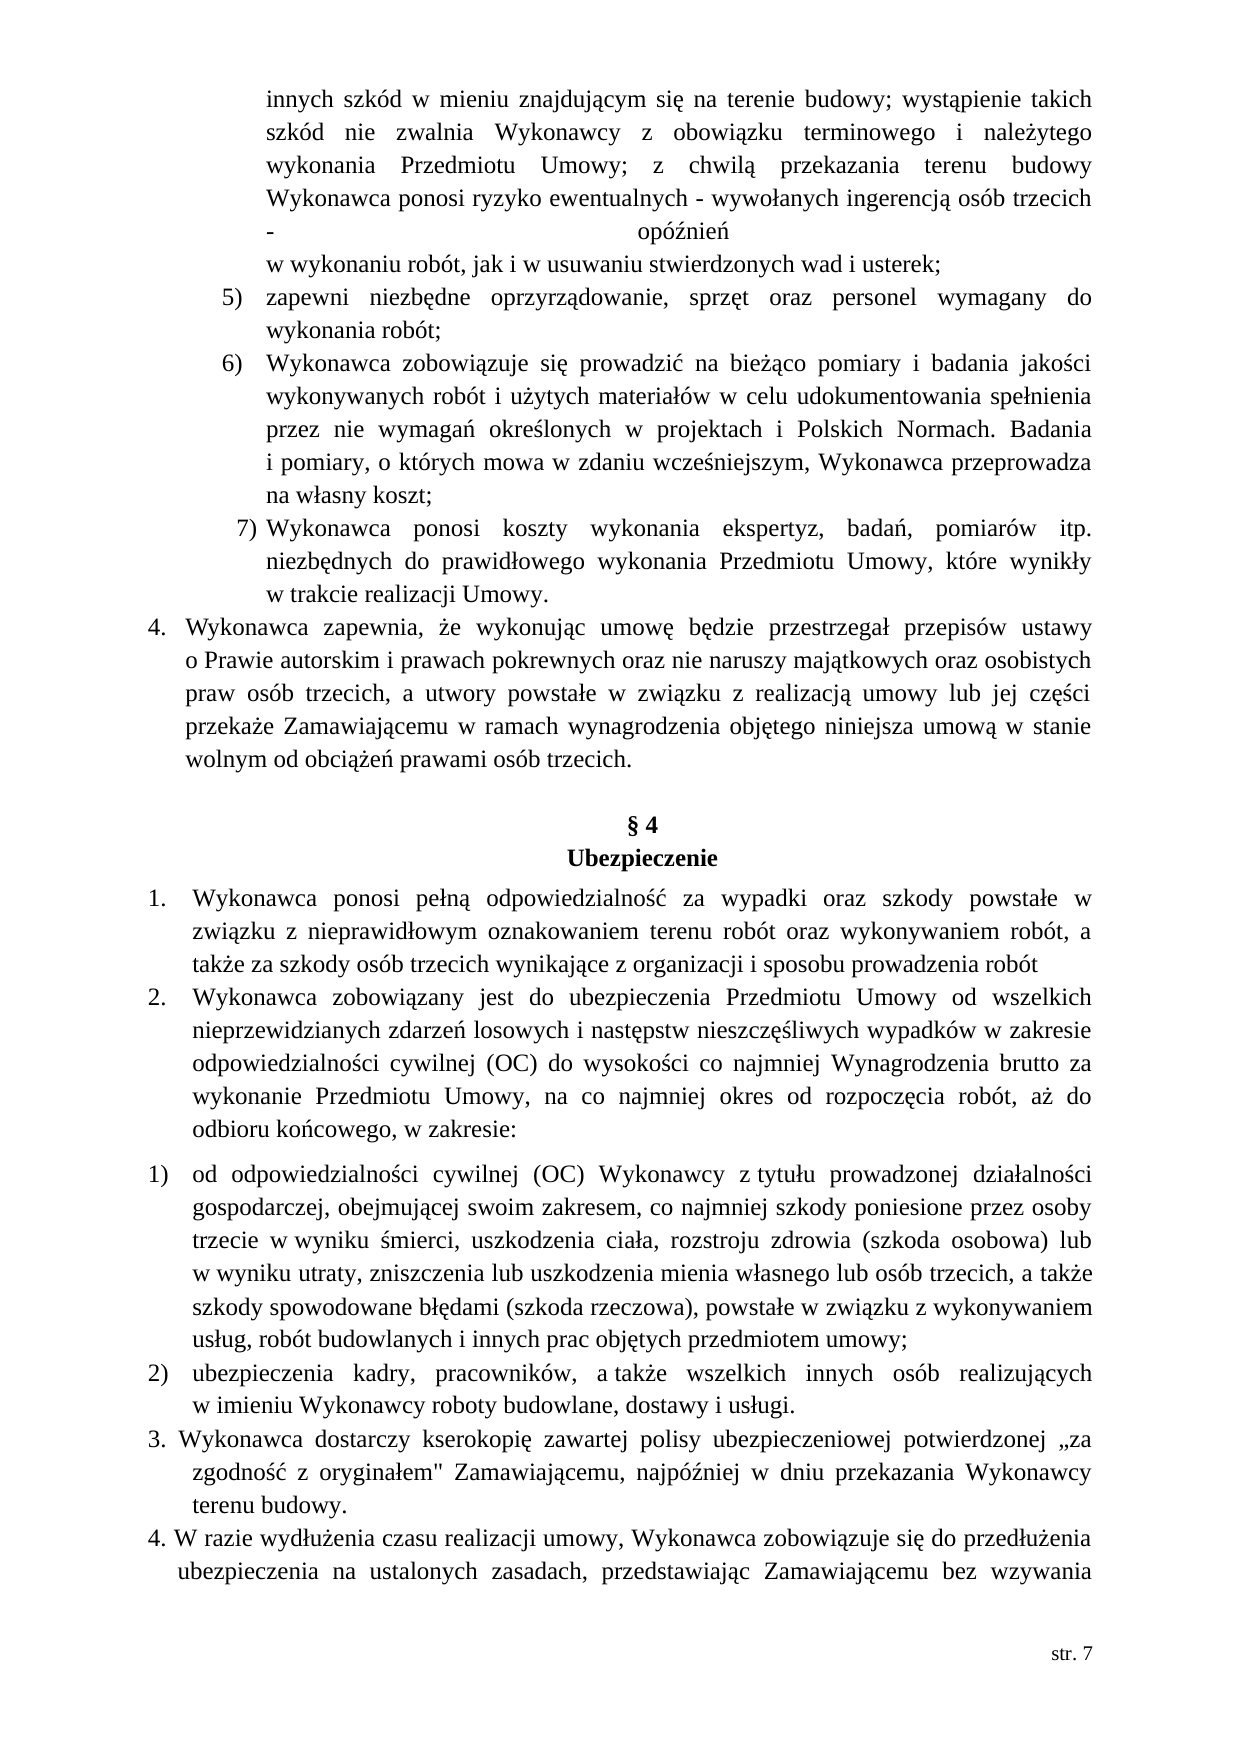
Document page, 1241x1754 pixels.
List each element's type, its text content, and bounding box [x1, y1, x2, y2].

list Ubezpieczenie [192, 843, 1092, 872]
text 1. Wykonawca ponosi pełną odpowiedzialność za wypadki oraz szkody powstałe w związku z nieprawidłowym oznakowaniem terenu robót oraz wykonywaniem robót, a także za szkody osób trzecich wynikające z organizacji i sposobu prowadzenia robót [148, 883, 1092, 978]
list zapewni niezbędne oprzyrządowanie, sprzęt oraz personel wymagany do wykonania robót; [222, 282, 1092, 344]
list od odpowiedzialności cywilnej (OC) Wykonawcy z tytułu prowadzonej działalności gospodarczej, obejmującej swoim zakresem, co najmniej szkody poniesione przez osoby trzecie w wyniku śmierci, uszkodzenia ciała, rozstroju zdrowia (szkoda osobowa) lub w wyniku utraty, zniszczenia lub uszkodzenia mienia własnego lub osób trzecich, a także szkody spowodowane błędami (szkoda rzeczowa), powstałe w związku z wykonywaniem usług, robót budowlanych i innych prac objętych przedmiotem umowy; [148, 1159, 1092, 1353]
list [222, 84, 1092, 278]
list Wykonawca ponosi koszty wykonania ekspertyz, badań, pomiarów itp. niezbędnych do prawidłowego wykonania Przedmiotu Umowy, które wynikły w trakcie realizacji Umowy. [236, 513, 1092, 608]
text 2. Wykonawca zobowiązany jest do ubezpieczenia Przedmiotu Umowy od wszelkich nieprzewidzianych zdarzeń losowych i następstw nieszczęśliwych wypadków w zakresie odpowiedzialności cywilnej (OC) do wysokości co najmniej Wynagrodzenia brutto za wykonanie Przedmiotu Umowy, na co najmniej okres od rozpoczęcia robót, aż do odbioru końcowego, w zakresie: [148, 982, 1092, 1143]
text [148, 1523, 1092, 1584]
list ubezpieczenia kadry, pracowników, a także wszelkich innych osób realizujących w imieniu Wykonawcy roboty budowlane, dostawy i usługi. [148, 1358, 1092, 1419]
list § 4 [192, 811, 1092, 839]
list Wykonawca zobowiązuje się prowadzić na bieżąco pomiary i badania jakości wykonywanych robót i użytych materiałów w celu udokumentowania spełnienia przez nie wymagań określonych w projektach i Polskich Normach. Badania i pomiary, o których mowa w zdaniu wcześniejszym, Wykonawca przeprowadza na własny koszt; [222, 348, 1092, 509]
text 3. Wykonawca dostarczy kserokopię zawartej polisy ubezpieczeniowej potwierdzonej „za zgodność z oryginałem" Zamawiającemu, najpóźniej w dniu przekazania Wykonawcy terenu budowy. [148, 1424, 1092, 1518]
list Wykonawca zapewnia, że wykonując umowę będzie przestrzegał przepisów ustawy o Prawie autorskim i prawach pokrewnych oraz nie naruszy majątkowych oraz osobistych praw osób trzecich, a utwory powstałe w związku z realizacją umowy lub jej części przekaże Zamawiającemu w ramach wynagrodzenia objętego niniejsza umową w stanie wolnym od obciążeń prawami osób trzecich. [148, 612, 1092, 773]
